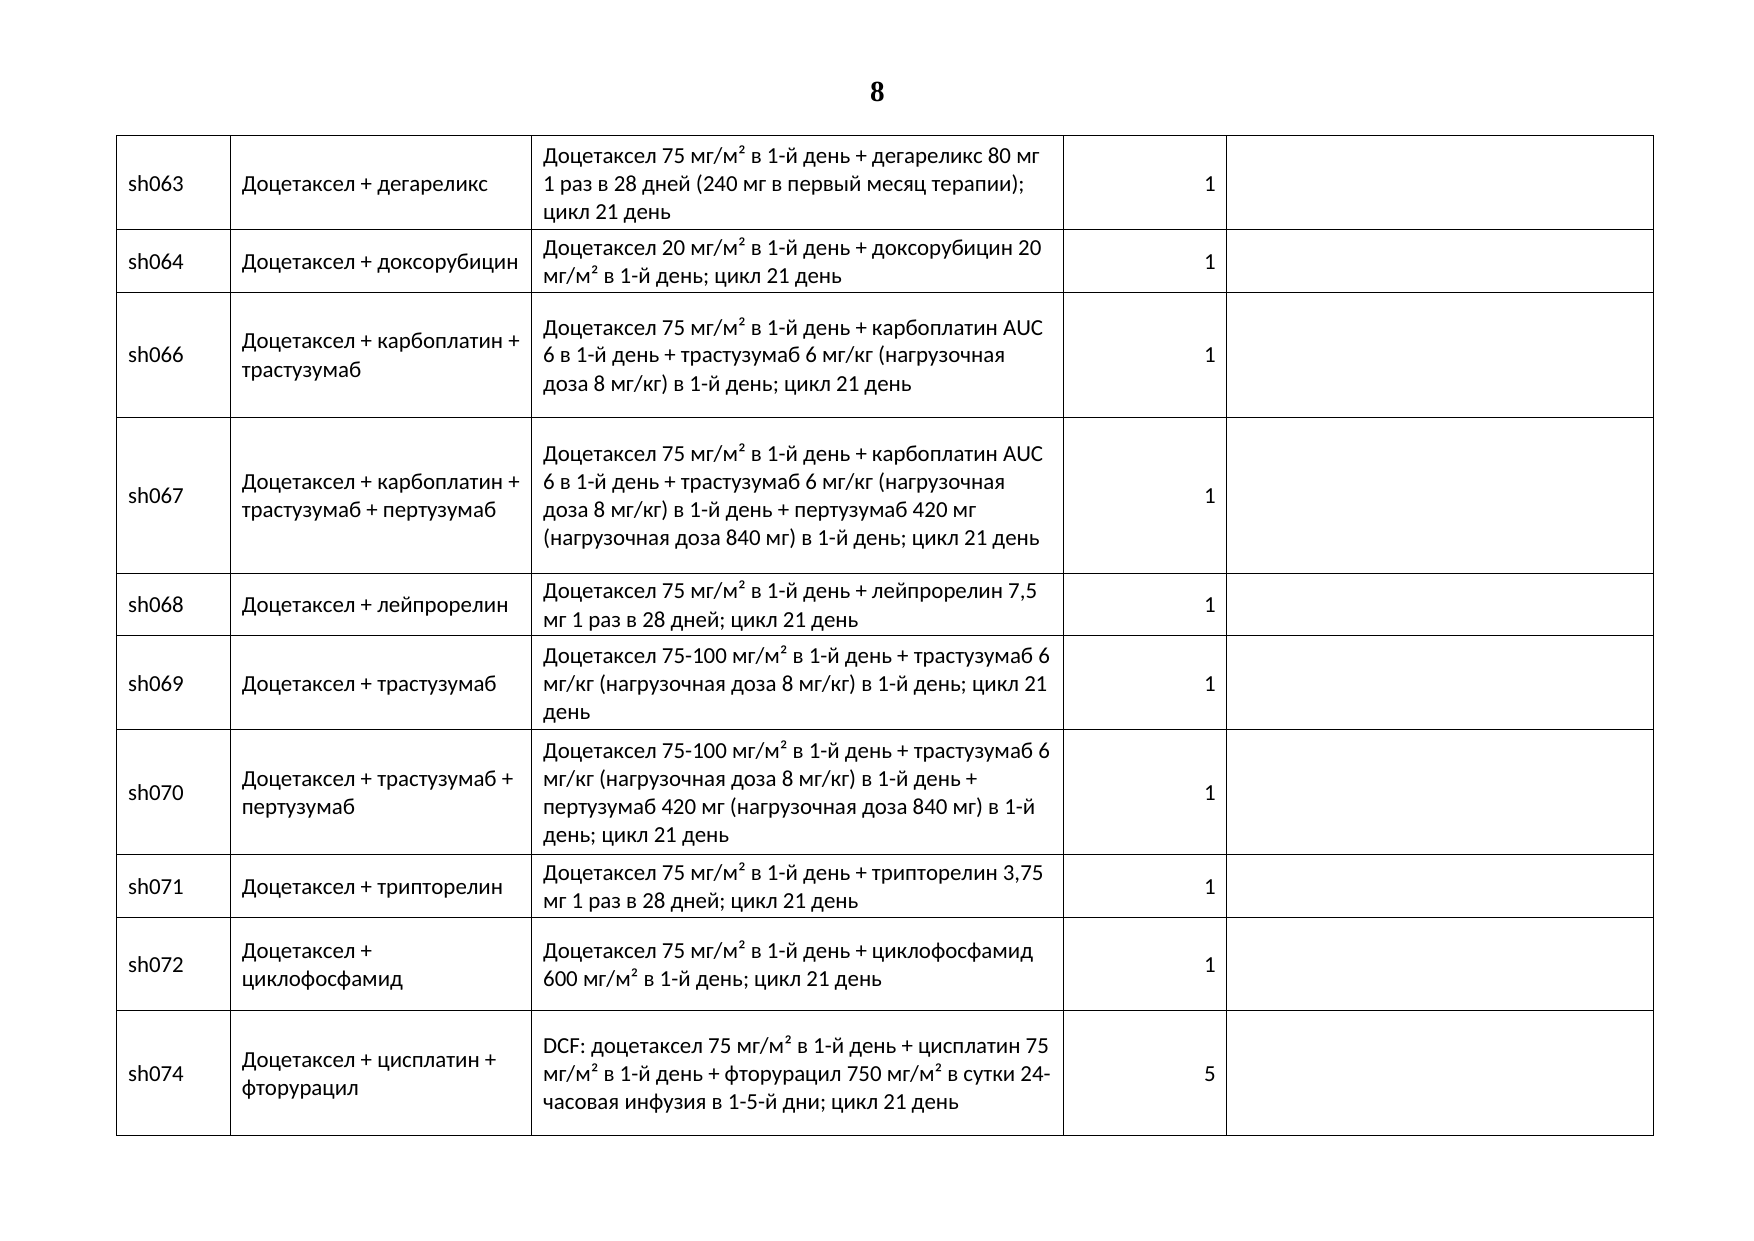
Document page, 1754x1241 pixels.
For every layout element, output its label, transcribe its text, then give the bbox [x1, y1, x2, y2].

table_cell Доцетаксел 75 мг/м² в 1-й день + дегареликс 80 мг 1 раз в 28 дней (240 мг в первый месяц терапии); цикл 21 день [532, 136, 1063, 229]
table_cell 1 [1064, 636, 1226, 729]
table_cell 1 [1064, 918, 1226, 1010]
table_cell Доцетаксел + трипторелин [231, 855, 531, 917]
table_cell [1227, 418, 1653, 573]
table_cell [231, 1011, 531, 1135]
table_cell Доцетаксел 75-100 мг/м² в 1-й день + трастузумаб 6 мг/кг (нагрузочная доза 8 мг/кг) в 1-й день + пертузумаб 420 мг (нагрузочная доза 840 мг) в 1-й день; цикл 21 день [532, 730, 1063, 854]
table_cell Доцетаксел + трастузумаб + пертузумаб [231, 730, 531, 854]
table_cell [1227, 636, 1653, 729]
table_cell Доцетаксел + трастузумаб [231, 636, 531, 729]
table_cell 1 [1064, 230, 1226, 292]
table_cell sh067 [117, 418, 230, 573]
table_cell Доцетаксел + лейпрорелин [231, 574, 531, 635]
table_cell DCF: доцетаксел 75 мг/м² в 1-й день + цисплатин 75 мг/м² в 1-й день + фторурацил 750 мг/м² в сутки 24-часовая инфузия в 1-5-й дни; цикл 21 день [532, 1011, 1063, 1135]
table_cell [1227, 230, 1653, 292]
table_cell Доцетаксел 75 мг/м² в 1-й день + лейпрорелин 7,5 мг 1 раз в 28 дней; цикл 21 день [532, 574, 1063, 635]
table_cell Доцетаксел 75 мг/м² в 1-й день + трипторелин 3,75 мг 1 раз в 28 дней; цикл 21 день [532, 855, 1063, 917]
table_cell sh063 [117, 136, 230, 229]
table_cell Доцетаксел + карбоплатин + трастузумаб + пертузумаб [231, 418, 531, 573]
table_cell Доцетаксел 75-100 мг/м² в 1-й день + трастузумаб 6 мг/кг (нагрузочная доза 8 мг/кг) в 1-й день; цикл 21 день [532, 636, 1063, 729]
table_cell 1 [1064, 574, 1226, 635]
table_cell sh070 [117, 730, 230, 854]
table_cell sh068 [117, 574, 230, 635]
table_cell sh066 [117, 293, 230, 417]
table_cell Доцетаксел + дегареликс [231, 136, 531, 229]
table_cell [1227, 918, 1653, 1010]
table_cell 1 [1064, 136, 1226, 229]
table_cell 1 [1064, 730, 1226, 854]
table_cell [1227, 136, 1653, 229]
table_cell sh064 [117, 230, 230, 292]
table_cell 1 [1064, 855, 1226, 917]
table_cell sh071 [117, 855, 230, 917]
table_cell sh069 [117, 636, 230, 729]
table_cell Доцетаксел + карбоплатин + трастузумаб [231, 293, 531, 417]
table_cell sh072 [117, 918, 230, 1010]
table_cell [1227, 293, 1653, 417]
table_cell 5 [1064, 1011, 1226, 1135]
table_cell 1 [1064, 293, 1226, 417]
table_cell [1227, 1011, 1653, 1135]
table_cell Доцетаксел + доксорубицин [231, 230, 531, 292]
table_cell Доцетаксел 75 мг/м² в 1-й день + карбоплатин AUC 6 в 1-й день + трастузумаб 6 мг/кг (нагрузочная доза 8 мг/кг) в 1-й день + пертузумаб 420 мг (нагрузочная доза 840 мг) в 1-й день; цикл 21 день [532, 418, 1063, 573]
table_cell Доцетаксел + циклофосфамид [231, 918, 531, 1010]
table_cell [1227, 574, 1653, 635]
table_cell Доцетаксел 20 мг/м² в 1-й день + доксорубицин 20 мг/м² в 1-й день; цикл 21 день [532, 230, 1063, 292]
table_cell sh074 [117, 1011, 230, 1135]
table_cell 1 [1064, 418, 1226, 573]
table_cell [1227, 730, 1653, 854]
table_cell [1227, 855, 1653, 917]
table_cell Доцетаксел 75 мг/м² в 1-й день + циклофосфамид 600 мг/м² в 1-й день; цикл 21 день [532, 918, 1063, 1010]
table_cell Доцетаксел 75 мг/м² в 1-й день + карбоплатин AUC 6 в 1-й день + трастузумаб 6 мг/кг (нагрузочная доза 8 мг/кг) в 1-й день; цикл 21 день [532, 293, 1063, 417]
